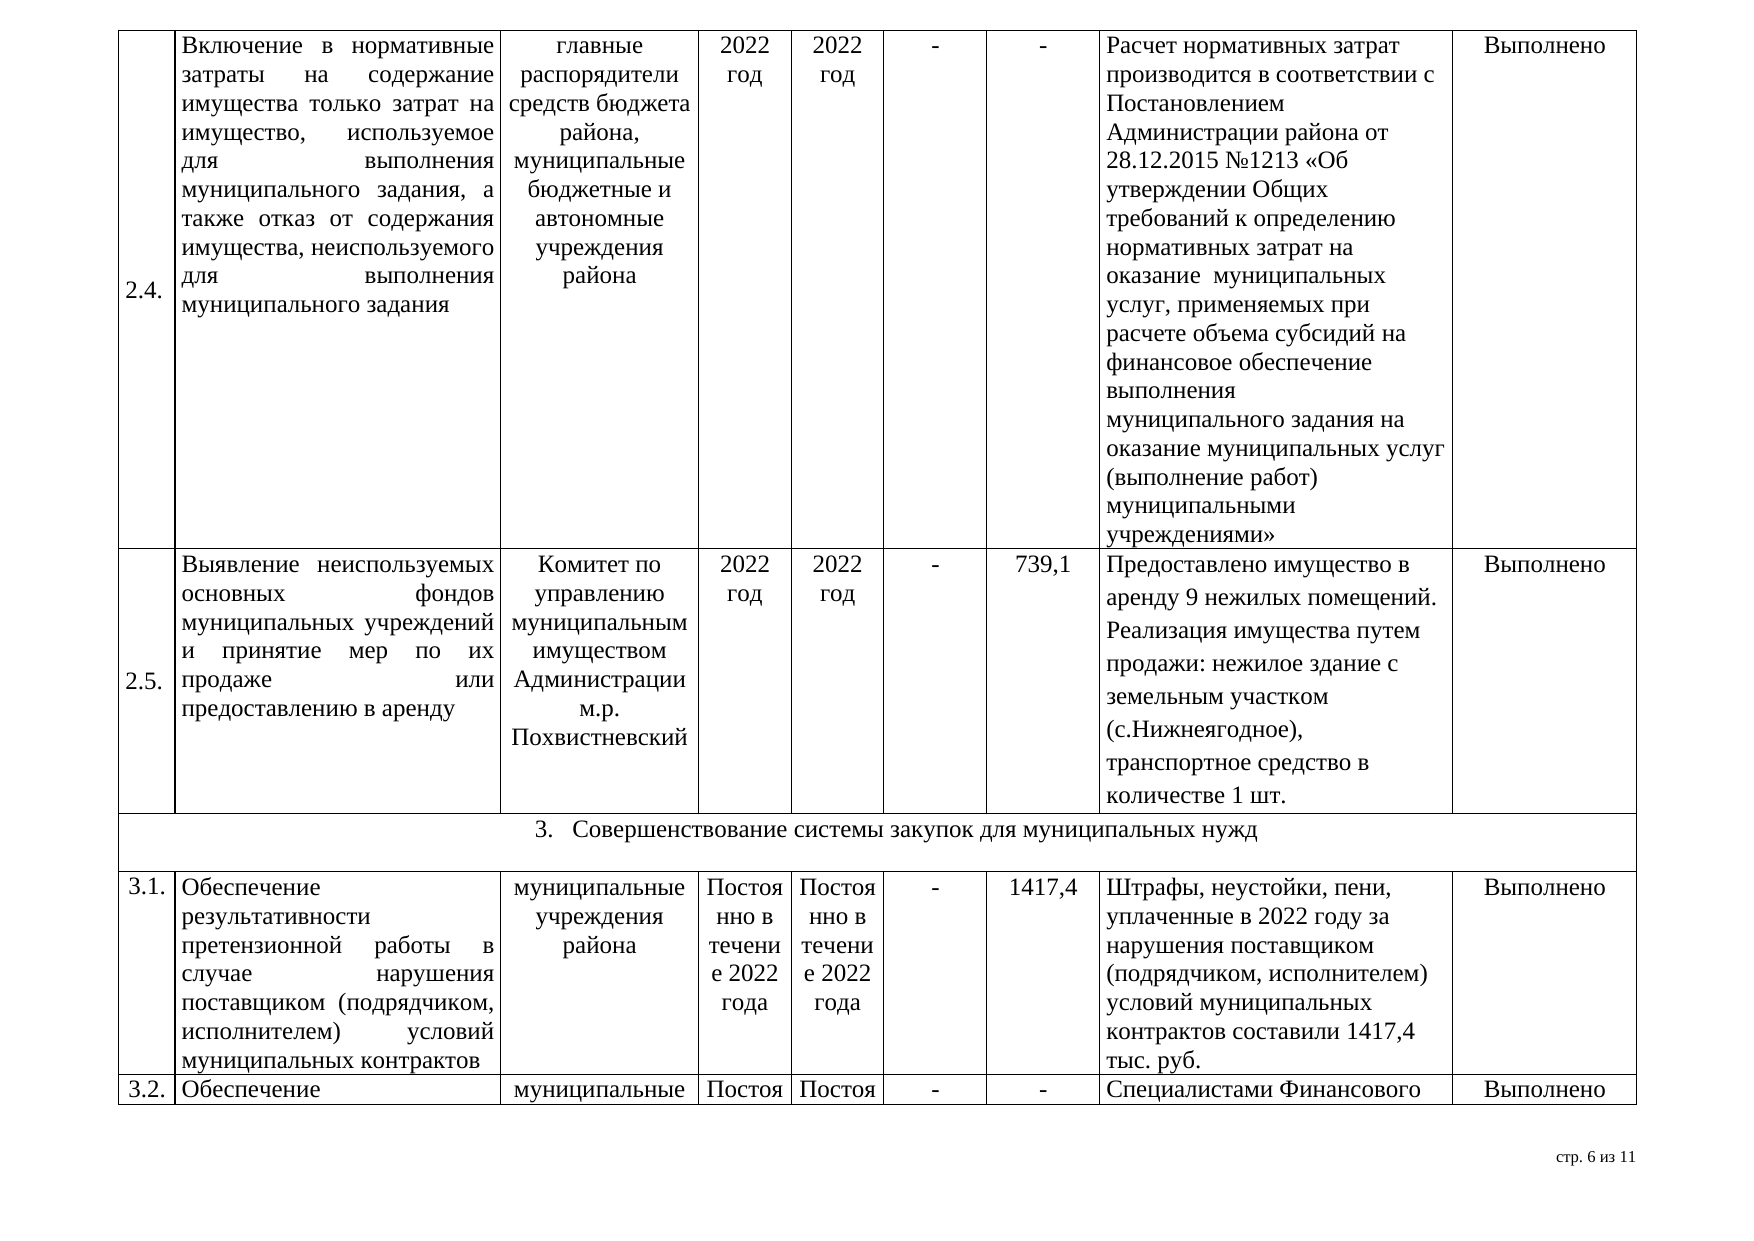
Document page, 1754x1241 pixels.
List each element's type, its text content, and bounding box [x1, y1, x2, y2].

table_cell Штрафы, неустойки, пени, уплаченные в 2022 году за нарушения поставщиком (подрядчиком, исполнителем) условий муниципальных контрактов составили 1417,4 тыс. руб. [1100, 872, 1452, 1073]
table_cell главные распорядители средств бюджета района, муниципальные бюджетные и автономные учреждения района [501, 31, 698, 548]
table_cell - [987, 31, 1099, 548]
table_cell - [884, 549, 986, 813]
table_cell Включение в нормативные затраты на содержание имущества только затрат на имущество, используемое для выполнения муниципального задания, а также отказ от содержания имущества, неиспользуемого для выполнения муниципального задания [176, 31, 500, 548]
table_cell 2.4. [119, 31, 174, 548]
table_cell Выполнено [1453, 31, 1636, 548]
table_cell - [987, 1075, 1099, 1104]
table_cell Обеспечение результативности претензионной работы в случае нарушения поставщиком (подрядчиком, исполнителем) условий муниципальных контрактов [176, 872, 500, 1073]
table_cell 3.2. [119, 1075, 174, 1104]
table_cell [792, 1075, 883, 1104]
table_cell 739,1 [987, 549, 1099, 813]
table_cell Расчет нормативных затрат производится в соответствии с Постановлением Администрации района от 28.12.2015 №1213 «Об утверждении Общих требований к определению нормативных затрат на оказание муниципальных услуг, применяемых при расчете объема субсидий на финансовое обеспечение выполнения муниципального задания на оказание муниципальных услуг (выполнение работ) муниципальными учреждениями» [1100, 31, 1452, 548]
table_cell 2022 год [792, 549, 883, 813]
table_cell Предоставлено имущество в аренду 9 нежилых помещений. Реализация имущества путем продажи: нежилое здание с земельным участком (с.Нижнеягодное), транспортное средство в количестве 1 шт. [1100, 549, 1452, 813]
table_cell Выполнено [1453, 872, 1636, 1073]
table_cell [1100, 1075, 1452, 1104]
table_cell 2022 год [792, 31, 883, 548]
table_cell 2.5. [119, 549, 174, 813]
table_cell Комитет по управлению муниципальным имуществом Администрации м.р. Похвистневский [501, 549, 698, 813]
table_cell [501, 1075, 698, 1104]
table_cell 2022 год [699, 549, 791, 813]
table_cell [176, 1075, 500, 1104]
table_cell 2022 год [699, 31, 791, 548]
table_cell Постоянно в течение 2022 года [699, 872, 791, 1073]
table_cell 3.1. [119, 872, 174, 1073]
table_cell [699, 1075, 791, 1104]
table_cell 1417,4 [987, 872, 1099, 1073]
table_cell Выполнено [1453, 549, 1636, 813]
table_cell - [884, 1075, 986, 1104]
table_cell Выполнено [1453, 1075, 1636, 1104]
table_cell муниципальные учреждения района [501, 872, 698, 1073]
table_cell - [884, 31, 986, 548]
table_cell Выявление неиспользуемых основных фондов муниципальных учреждений и принятие мер по их продаже или предоставлению в аренду [176, 549, 500, 813]
table_cell - [884, 872, 986, 1073]
table_cell Совершенствование системы закупок для муниципальных нужд [119, 814, 1636, 871]
table_cell Постоянно в течение 2022 года [792, 872, 883, 1073]
